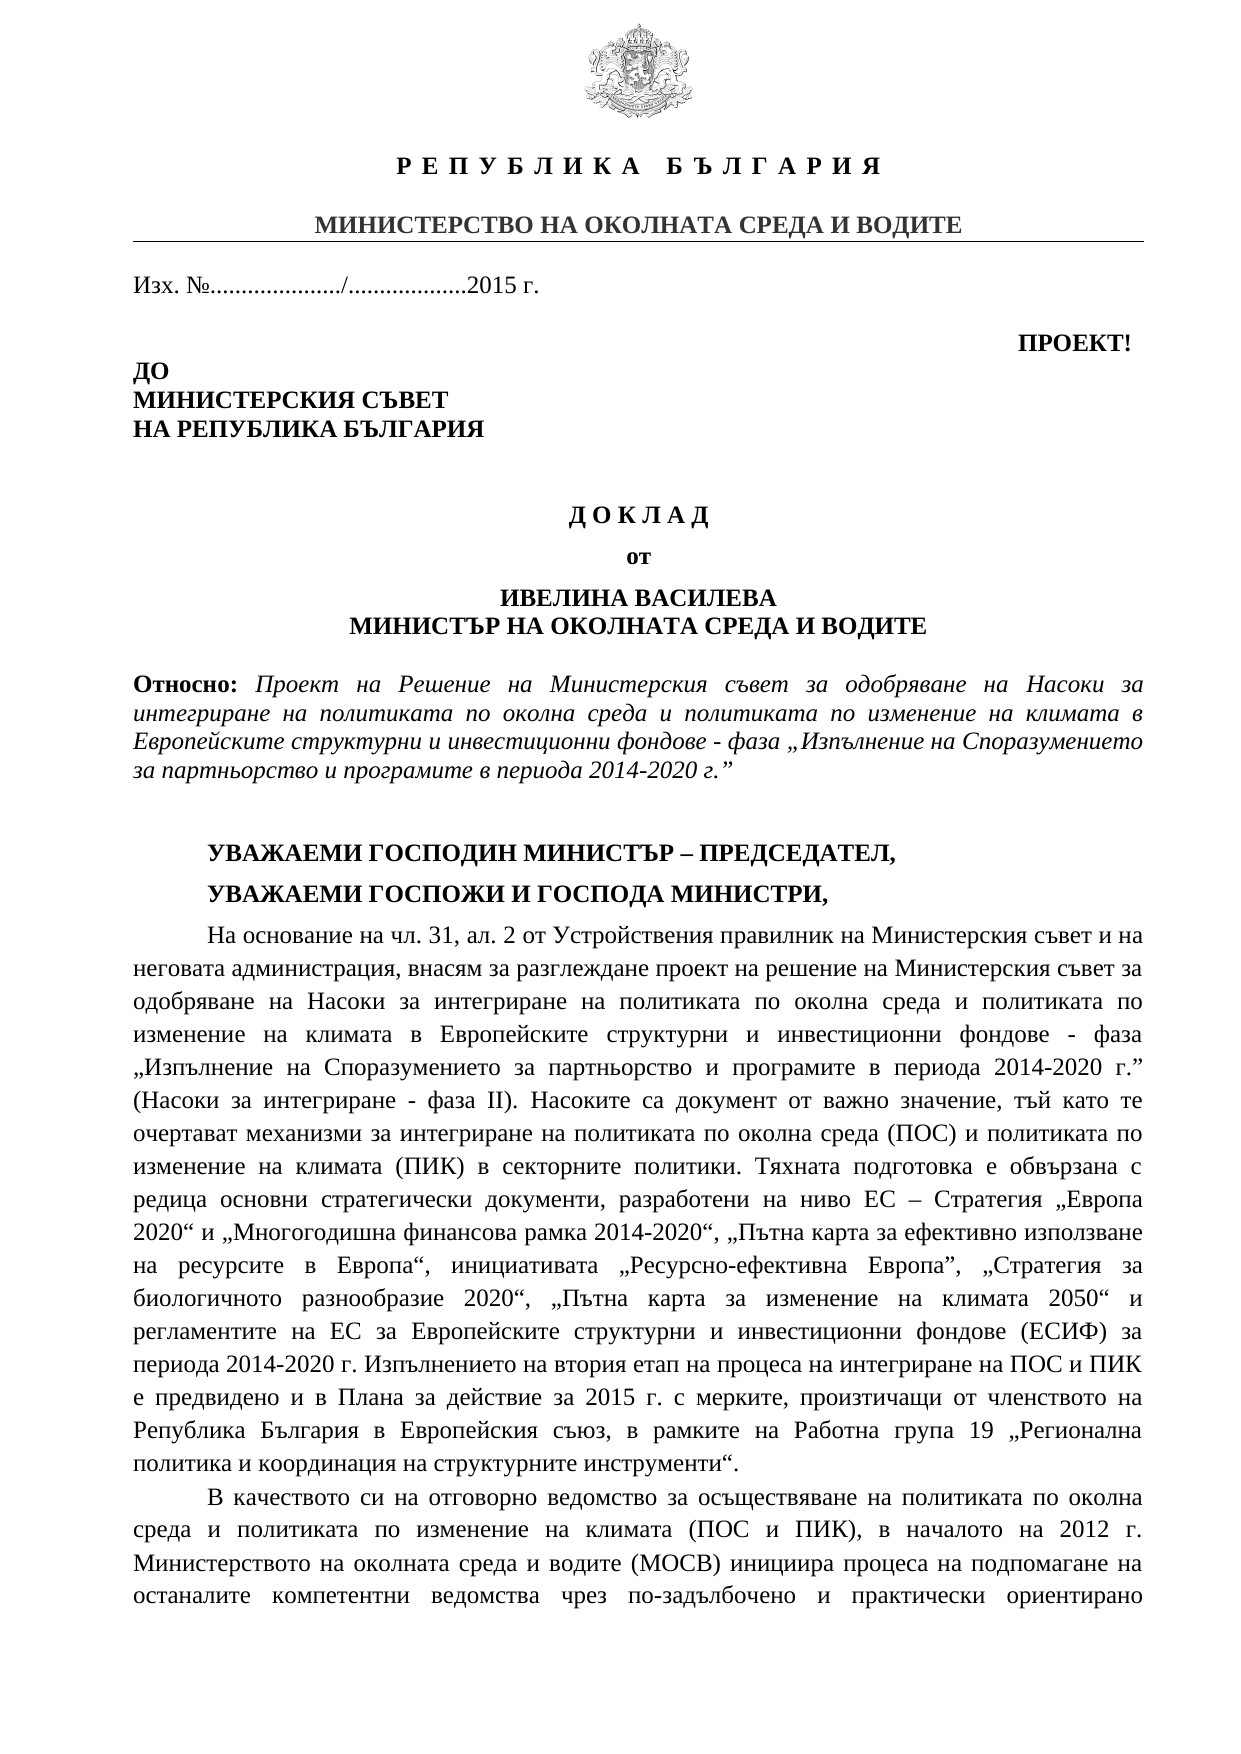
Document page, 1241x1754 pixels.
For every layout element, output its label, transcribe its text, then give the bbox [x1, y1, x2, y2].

text УВАЖАЕМИ ГОСПОЖИ И ГОСПОДА МИНИСТРИ, [133, 879, 1144, 908]
text МИНИСТЕРСКИЯ СЪВЕТ [133, 385, 1144, 414]
picture [584, 23, 693, 118]
text ПРОЕКТ! [1018, 328, 1144, 356]
text Относно: Проект на Решение на Министерския съвет за одобряване на Насоки за интегриране на политиката по околна среда и политиката по изменение на климата в Европейските структурни и инвестиционни фондове - фаза „Изпълнение на Споразумението за партньорство и програмите в периода 2014-2020 г.” [133, 669, 1144, 784]
text МИНИСТЪР НА ОКОЛНАТА СРЕДА И ВОДИТЕ [133, 611, 1144, 640]
text УВАЖАЕМИ ГОСПОДИН МИНИСТЪР – ПРЕДСЕДАТЕЛ, [133, 838, 1144, 866]
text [133, 1482, 1144, 1609]
text НА РЕПУБЛИКА БЪЛГАРИЯ [133, 414, 1144, 443]
text ИВЕЛИНА ВАСИЛЕВА [133, 583, 1144, 611]
text ДО [133, 356, 1144, 385]
text На основание на чл. 31, ал. 2 от Устройствения правилник на Министерския съвет и на неговата администрация, внасям за разглеждане проект на решение на Министерския съвет за одобряване на Насоки за интегриране на политиката по околна среда и политиката по изменение на климата в Европейските структурни и инвестиционни фондове - фаза „Изпълнение на Споразумението за партньорство и програмите в периода 2014-2020 г.” (Насоки за интегриране - фаза II). Насоките са документ от важно значение, тъй като те очертават механизми за интегриране на политиката по околна среда (ПОС) и политиката по изменение на климата (ПИК) в секторните политики. Тяхната подготовка е обвързана с редица основни стратегически документи, разработени на ниво ЕС – Стратегия „Европа 2020“ и „Многогодишна финансова рамка 2014-2020“, „Пътна карта за ефективно използване на ресурсите в Европа“, инициативата „Ресурсно-ефективна Европа”, „Стратегия за биологичното разнообразие 2020“, „Пътна карта за изменение на климата 2050“ и регламентите на ЕС за Европейските структурни и инвестиционни фондове (ЕСИФ) за периода 2014-2020 г. Изпълнението на втория етап на процеса на интегриране на ПОС и ПИК е предвидено и в Плана за действие за 2015 г. с мерките, произтичащи от членството на Република България в Европейския съюз, в рамките на Работна група 19 „Регионална политика и координация на структурните инструменти“. [133, 920, 1144, 1477]
text от [133, 541, 1144, 570]
text Д О К Л А Д [133, 500, 1144, 529]
text Изх. №...................../...................2015 г. [133, 270, 1144, 299]
